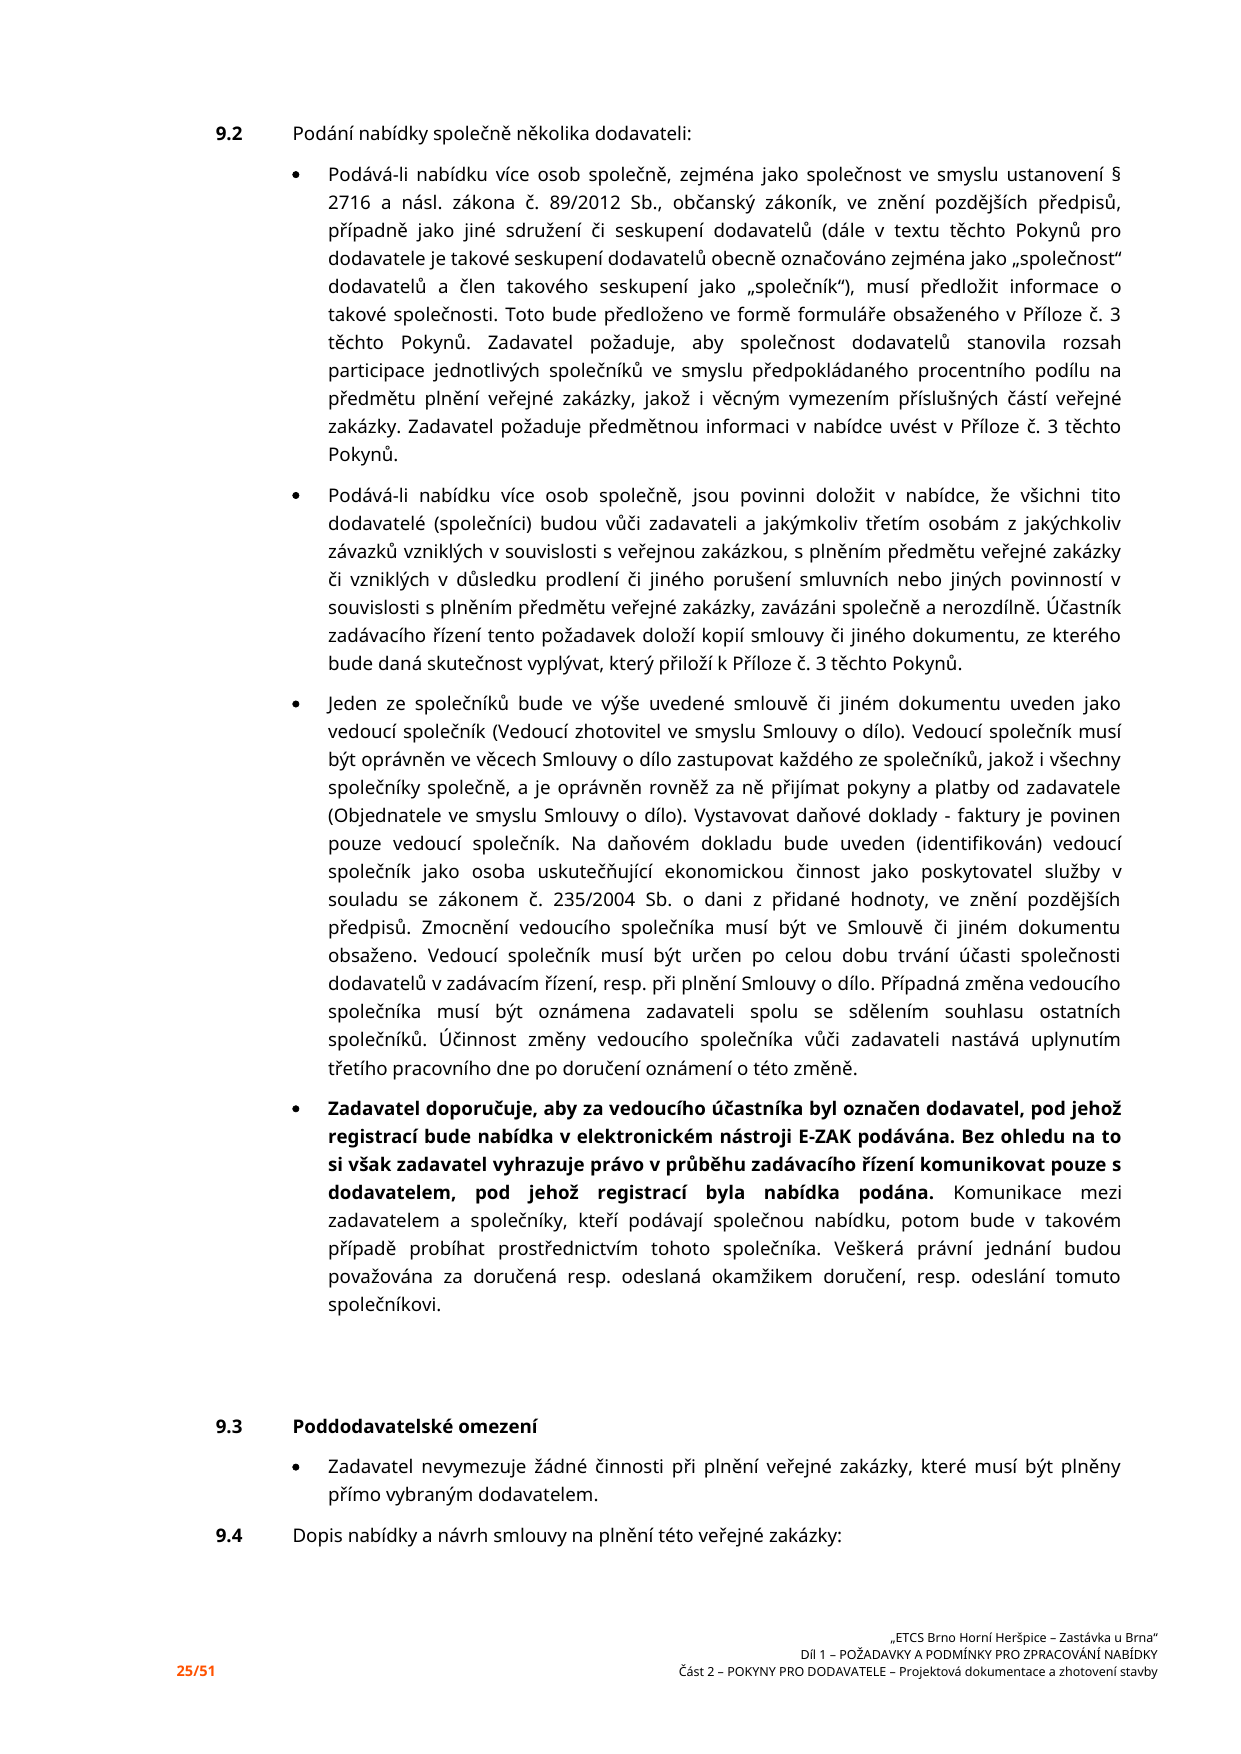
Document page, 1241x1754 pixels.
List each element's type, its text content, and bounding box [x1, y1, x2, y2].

text Podává-li nabídku více osob společně, jsou povinni doložit v nabídce, že všichni tito dodavatelé (společníci) budou vůči zadavateli a jakýmkoliv třetím osobám z jakýchkoliv závazků vzniklých v souvislosti s veřejnou zakázkou, s plněním předmětu veřejné zakázky či vzniklých v důsledku prodlení či jiného porušení smluvních nebo jiných povinností v souvislosti s plněním předmětu veřejné zakázky, zavázáni společně a nerozdílně. Účastník zadávacího řízení tento požadavek doloží kopií smlouvy či jiného dokumentu, ze kterého bude daná skutečnost vyplývat, který přiloží k Příloze č. 3 těchto Pokynů. [292, 482, 1122, 676]
text Poddodavatelské omezení [216, 1413, 1122, 1438]
text Dopis nabídky a návrh smlouvy na plnění této veřejné zakázky: [216, 1522, 1122, 1548]
text Podání nabídky společně několika dodavateli: [216, 121, 1122, 146]
text Podává-li nabídku více osob společně, zejména jako společnost ve smyslu ustanovení § 2716 a násl. zákona č. 89/2012 Sb., občanský zákoník, ve znění pozdějších předpisů, případně jako jiné sdružení či seskupení dodavatelů (dále v textu těchto Pokynů pro dodavatele je takové seskupení dodavatelů obecně označováno zejména jako „společnost“ dodavatelů a člen takového seskupení jako „společník“), musí předložit informace o takové společnosti. Toto bude předloženo ve formě formuláře obsaženého v Příloze č. 3 těchto Pokynů. Zadavatel požaduje, aby společnost dodavatelů stanovila rozsah participace jednotlivých společníků ve smyslu předpokládaného procentního podílu na předmětu plnění veřejné zakázky, jakož i věcným vymezením příslušných částí veřejné zakázky. Zadavatel požaduje předmětnou informaci v nabídce uvést v Příloze č. 3 těchto Pokynů. [292, 161, 1122, 467]
text Jeden ze společníků bude ve výše uvedené smlouvě či jiném dokumentu uveden jako vedoucí společník (Vedoucí zhotovitel ve smyslu Smlouvy o dílo). Vedoucí společník musí být oprávněn ve věcech Smlouvy o dílo zastupovat každého ze společníků, jakož i všechny společníky společně, a je oprávněn rovněž za ně přijímat pokyny a platby od zadavatele (Objednatele ve smyslu Smlouvy o dílo). Vystavovat daňové doklady - faktury je povinen pouze vedoucí společník. Na daňovém dokladu bude uveden (identifikován) vedoucí společník jako osoba uskutečňující ekonomickou činnost jako poskytovatel služby v souladu se zákonem č. 235/2004 Sb. o dani z přidané hodnoty, ve znění pozdějších předpisů. Zmocnění vedoucího společníka musí být ve Smlouvě či jiném dokumentu obsaženo. Vedoucí společník musí být určen po celou dobu trvání účasti společnosti dodavatelů v zadávacím řízení, resp. při plnění Smlouvy o dílo. Případná změna vedoucího společníka musí být oznámena zadavateli spolu se sdělením souhlasu ostatních společníků. Účinnost změny vedoucího společníka vůči zadavateli nastává uplynutím třetího pracovního dne po doručení oznámení o této změně. [292, 691, 1122, 1080]
text Zadavatel doporučuje, aby za vedoucího účastníka byl označen dodavatel, pod jehož registrací bude nabídka v elektronickém nástroji E-ZAK podávána. Bez ohledu na to si však zadavatel vyhrazuje právo v průběhu zadávacího řízení komunikovat pouze s dodavatelem, pod jehož registrací byla nabídka podána. Komunikace mezi zadavatelem a společníky, kteří podávají společnou nabídku, potom bude v takovém případě probíhat prostřednictvím tohoto společníka. Veškerá právní jednání budou považována za doručená resp. odeslaná okamžikem doručení, resp. odeslání tomuto společníkovi. [292, 1095, 1122, 1317]
text Zadavatel nevymezuje žádné činnosti při plnění veřejné zakázky, které musí být plněny přímo vybraným dodavatelem. [292, 1453, 1122, 1507]
